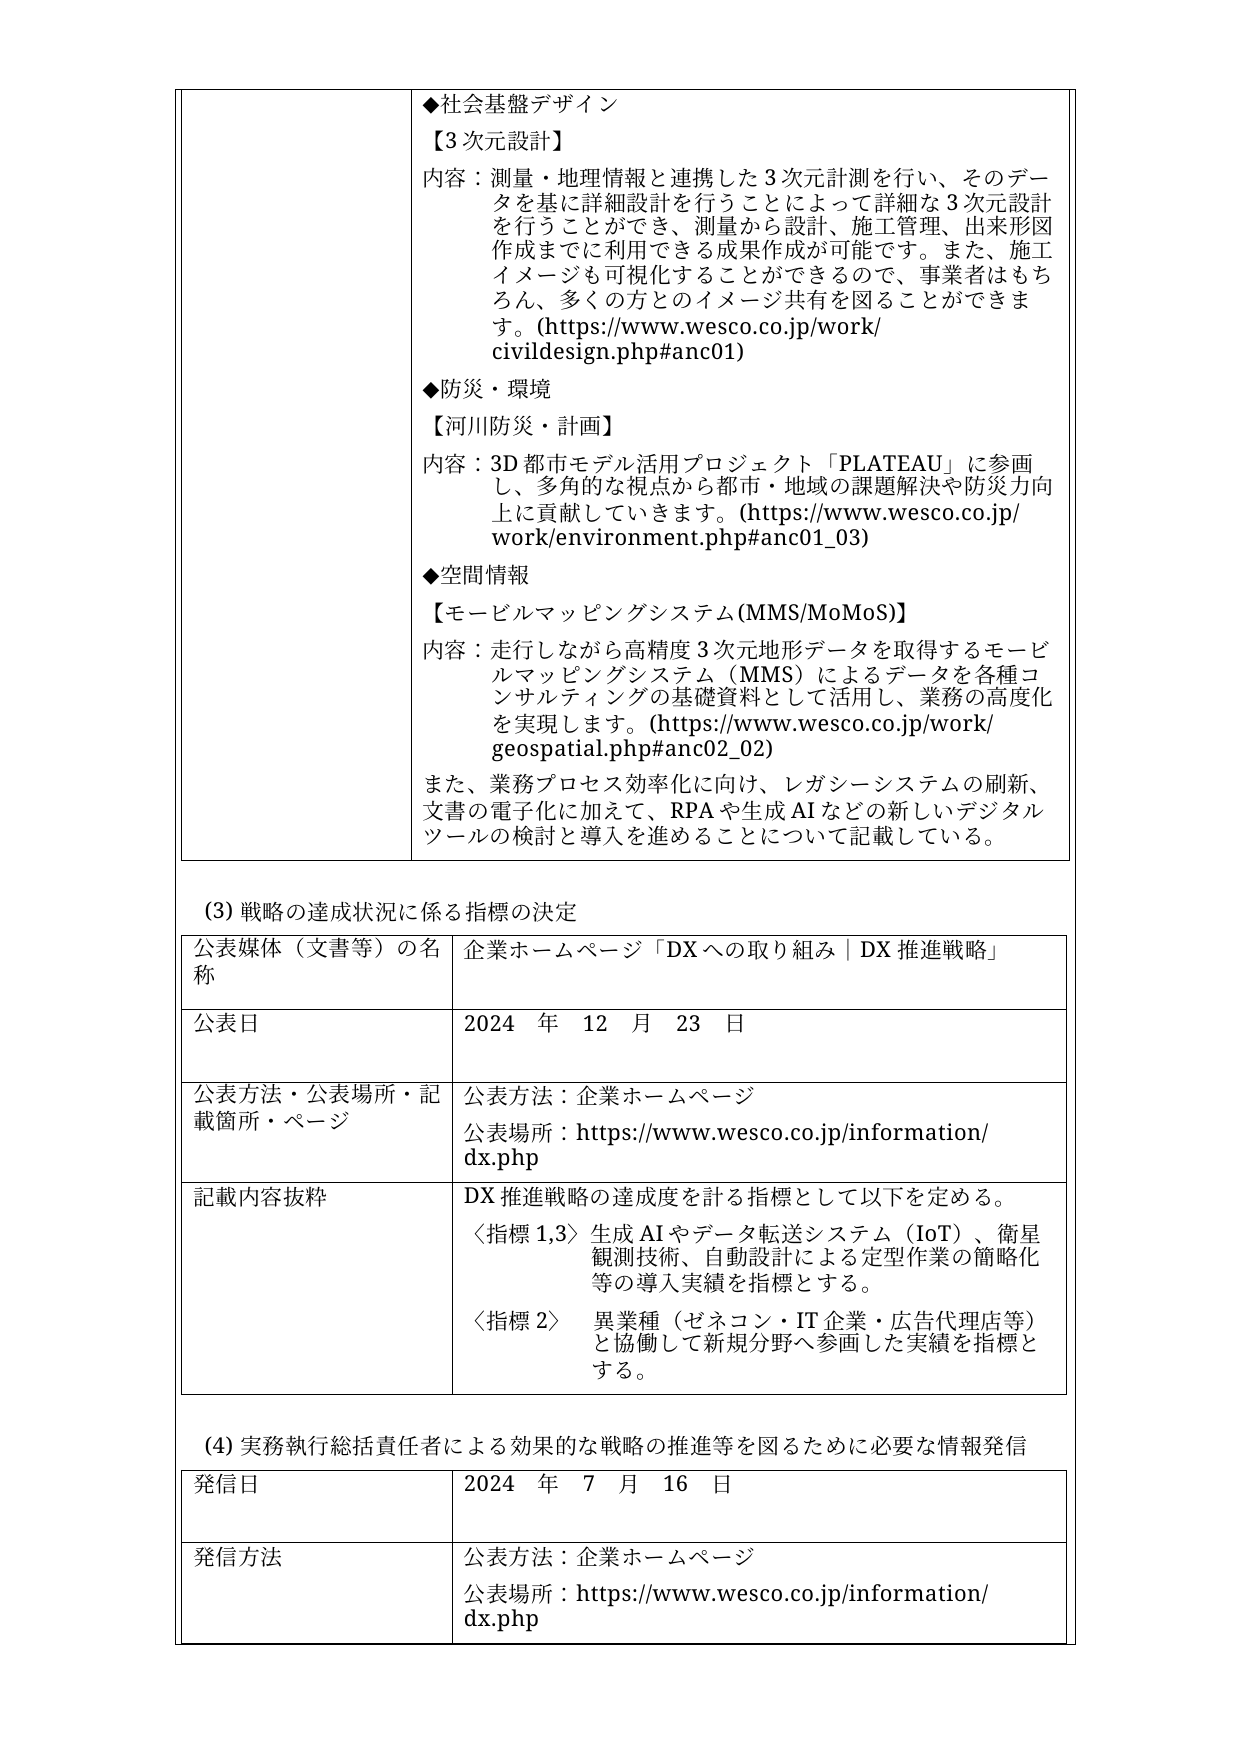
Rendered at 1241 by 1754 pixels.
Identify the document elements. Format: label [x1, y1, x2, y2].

table_cell [176, 90, 1075, 1644]
